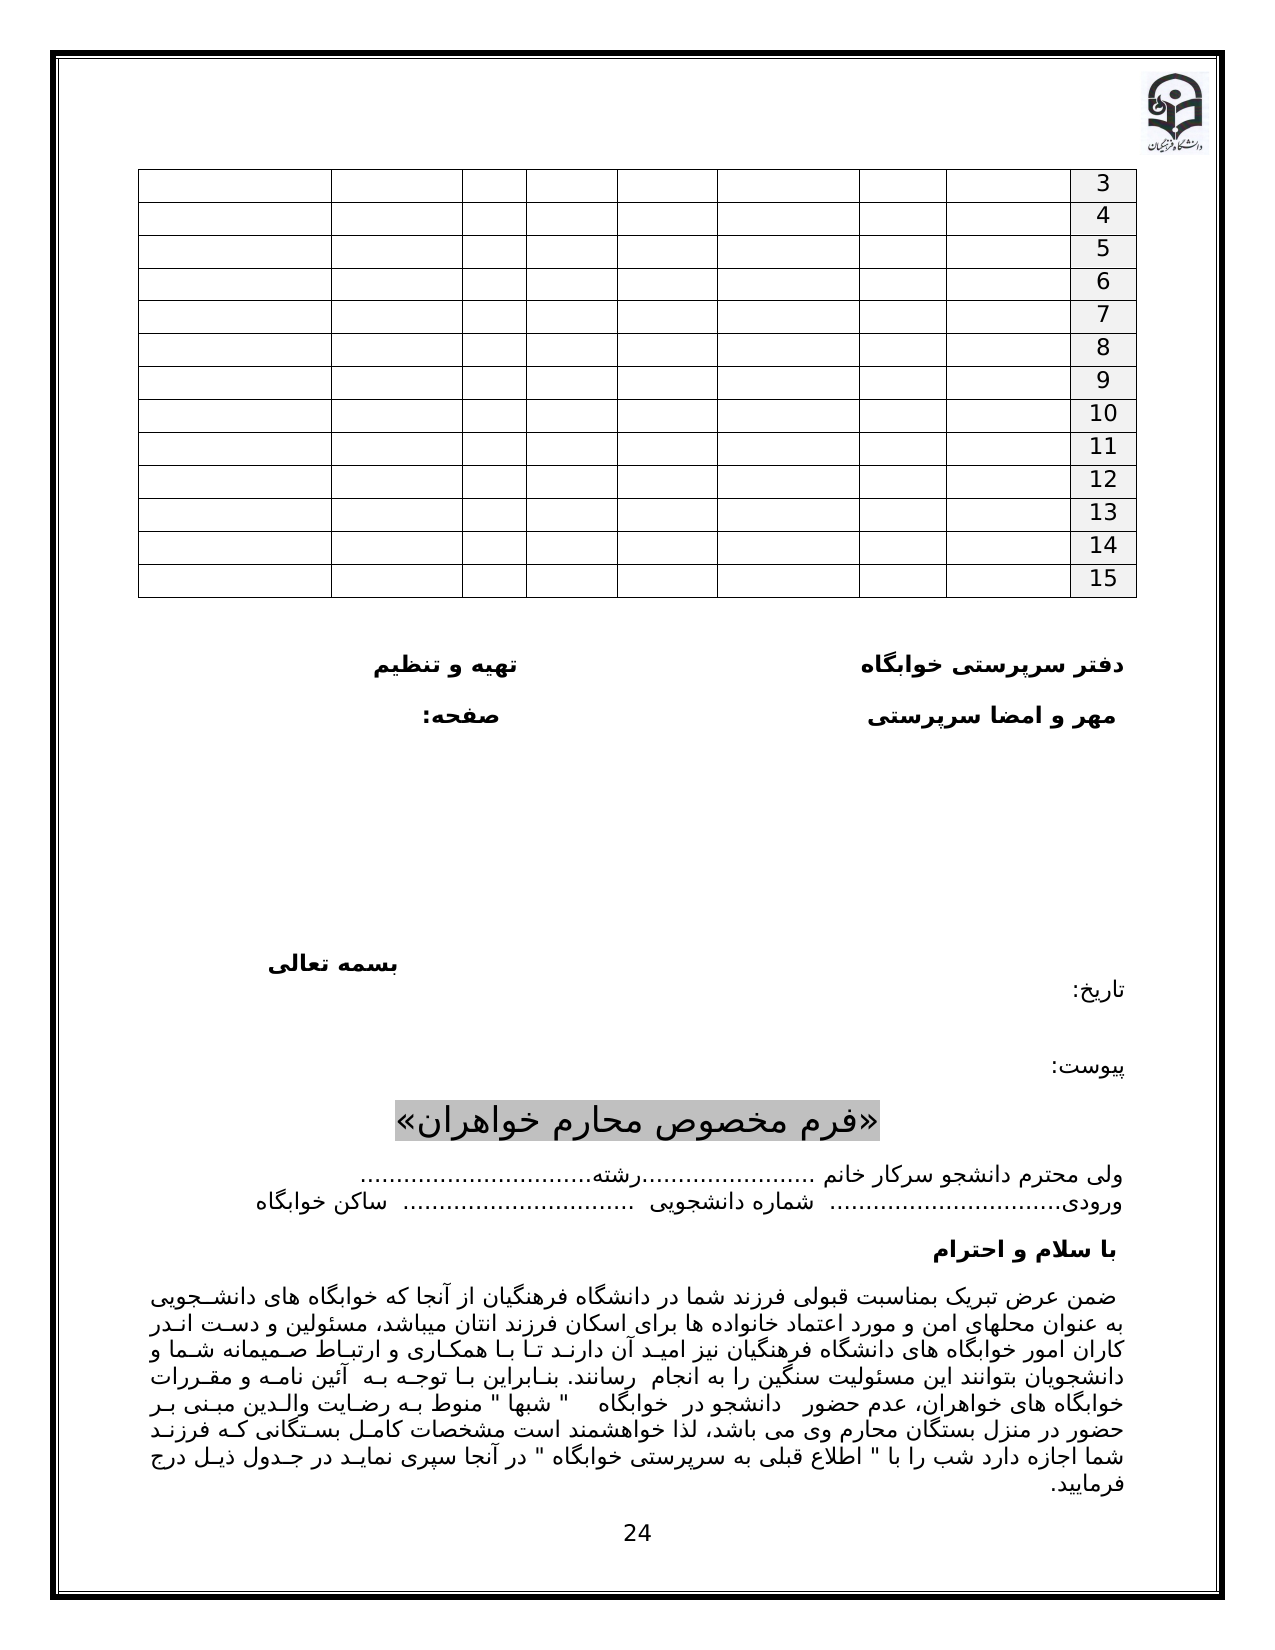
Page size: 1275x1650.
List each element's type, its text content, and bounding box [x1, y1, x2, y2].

table_cell [527, 466, 617, 498]
picture [1139, 71, 1210, 155]
table_cell [463, 203, 526, 234]
table_cell [463, 400, 526, 432]
table_cell [860, 466, 946, 498]
table_cell [618, 565, 717, 597]
table_cell [332, 400, 462, 432]
table_cell 6 [1071, 269, 1136, 300]
table_cell [860, 269, 946, 300]
table_cell [527, 400, 617, 432]
table_cell [527, 565, 617, 597]
table_cell [332, 433, 462, 465]
table_cell [947, 499, 1070, 531]
table_cell [139, 466, 331, 498]
table_cell [718, 466, 859, 498]
table_cell 4 [1071, 203, 1136, 234]
table_cell 12 [1071, 466, 1136, 498]
table_cell [860, 433, 946, 465]
table_cell [332, 499, 462, 531]
table_cell [618, 170, 717, 202]
table_cell [718, 301, 859, 333]
table_cell [527, 532, 617, 564]
text با سلام و احترام [150, 1236, 1125, 1262]
table_cell [139, 532, 331, 564]
text ولی محترم دانشجو سرکار خانم ........................رشته................................ ورودی................................ شماره دانشجویی ................................ ساکن خوابگاه [150, 1162, 1125, 1215]
table_cell [947, 400, 1070, 432]
table_cell [463, 532, 526, 564]
table_cell 9 [1071, 367, 1136, 399]
table_cell [618, 466, 717, 498]
table_cell [527, 203, 617, 234]
table_cell [463, 499, 526, 531]
table_cell [718, 269, 859, 300]
table_cell [463, 170, 526, 202]
table_cell [860, 334, 946, 366]
table_cell 15 [1071, 565, 1136, 597]
table_cell [527, 170, 617, 202]
table_cell [947, 170, 1070, 202]
table_cell [463, 466, 526, 498]
table_cell [527, 334, 617, 366]
table_cell [332, 269, 462, 300]
table_cell [947, 301, 1070, 333]
table_cell [947, 334, 1070, 366]
table_cell [527, 367, 617, 399]
text دفتر سرپرستی خوابگاه تهیه و تنظیم [150, 651, 1125, 677]
table_cell [139, 301, 331, 333]
table_cell [139, 203, 331, 234]
table_cell 13 [1071, 499, 1136, 531]
table_cell 7 [1071, 301, 1136, 333]
table_cell [718, 433, 859, 465]
table_cell [947, 203, 1070, 234]
table_cell [139, 269, 331, 300]
table_cell [527, 269, 617, 300]
table_cell [618, 367, 717, 399]
table_cell [463, 565, 526, 597]
table_cell [527, 499, 617, 531]
table_cell [139, 499, 331, 531]
table_cell [618, 532, 717, 564]
table_cell [860, 565, 946, 597]
table_cell [618, 334, 717, 366]
table_cell [332, 170, 462, 202]
table_cell [139, 367, 331, 399]
table_cell [618, 203, 717, 234]
table_cell [618, 269, 717, 300]
table_cell [618, 400, 717, 432]
table_cell 8 [1071, 334, 1136, 366]
table_cell [947, 466, 1070, 498]
table_cell [527, 236, 617, 267]
table_cell [332, 367, 462, 399]
table_cell [463, 334, 526, 366]
table_cell 14 [1071, 532, 1136, 564]
table_cell [527, 433, 617, 465]
table_cell 10 [1071, 400, 1136, 432]
table_cell 11 [1071, 433, 1136, 465]
text بسمه تعالی تاریخ: [150, 950, 1125, 1003]
table_cell [332, 334, 462, 366]
table_cell [947, 236, 1070, 267]
table_cell [463, 236, 526, 267]
table_cell [718, 170, 859, 202]
table_cell [463, 367, 526, 399]
table_cell [718, 203, 859, 234]
text مهر و امضا سرپرستی صفحه: [150, 702, 1125, 729]
table_cell 3 [1071, 170, 1136, 202]
table_cell [718, 367, 859, 399]
table_cell [718, 499, 859, 531]
table_cell [139, 400, 331, 432]
text پیوست: [150, 1024, 1125, 1079]
table_cell [860, 236, 946, 267]
table_cell [463, 301, 526, 333]
table_cell [463, 433, 526, 465]
table_cell [332, 203, 462, 234]
table_cell [332, 466, 462, 498]
table_cell [860, 400, 946, 432]
table_cell [332, 532, 462, 564]
text ضمن عرض تبریک بمناسبت قبولی فرزند شما در دانشگاه فرهنگیان از آنجا که خوابگاه های دانشجویی به عنوان محلهای امن و مورد اعتماد خانواده ها برای اسکان فرزند انتان میباشد، مسئولین و دست اندر کاران امور خوابگاه های دانشگاه فرهنگیان نیز امید آن دارند تا با همکاری و ارتباط صمیمانه شما و دانشجویان بتوانند این مسئولیت سنگین را به انجام رسانند. بنابراین با توجه به آئین نامه و مقررات خوابگاه های خواهران، عدم حضور دانشجو در خوابگاه " شبها " منوط به رضایت والدین مبنی بر حضور در منزل بستگان محارم وی می باشد، لذا خواهشمند است مشخصات کامل بستگانی که فرزند شما اجازه دارد شب را با " اطلاع قبلی به سرپرستی خوابگاه " در آنجا سپری نماید در جدول ذیل درج فرمایید. [150, 1283, 1125, 1497]
table_cell [718, 236, 859, 267]
table_cell [860, 301, 946, 333]
table_cell [947, 532, 1070, 564]
table_cell 5 [1071, 236, 1136, 267]
table_cell [139, 334, 331, 366]
table_cell [618, 236, 717, 267]
table_cell [718, 400, 859, 432]
table_cell [332, 301, 462, 333]
text «فرم مخصوص محارم خواهران» [150, 1099, 1125, 1141]
table_cell [463, 269, 526, 300]
table_cell [332, 565, 462, 597]
table_cell [860, 203, 946, 234]
table_cell [860, 170, 946, 202]
table_cell [618, 433, 717, 465]
table_cell [947, 433, 1070, 465]
table_cell [947, 367, 1070, 399]
table_cell [718, 532, 859, 564]
table_cell [947, 269, 1070, 300]
table_cell [139, 170, 331, 202]
table_cell [332, 236, 462, 267]
table_cell [718, 565, 859, 597]
table_cell [139, 433, 331, 465]
table_cell [618, 499, 717, 531]
table_cell [718, 334, 859, 366]
table_cell [860, 367, 946, 399]
table_cell [947, 565, 1070, 597]
table_cell [139, 565, 331, 597]
table_cell [527, 301, 617, 333]
table_cell [139, 236, 331, 267]
table_cell [618, 301, 717, 333]
table_cell [860, 532, 946, 564]
table_cell [860, 499, 946, 531]
